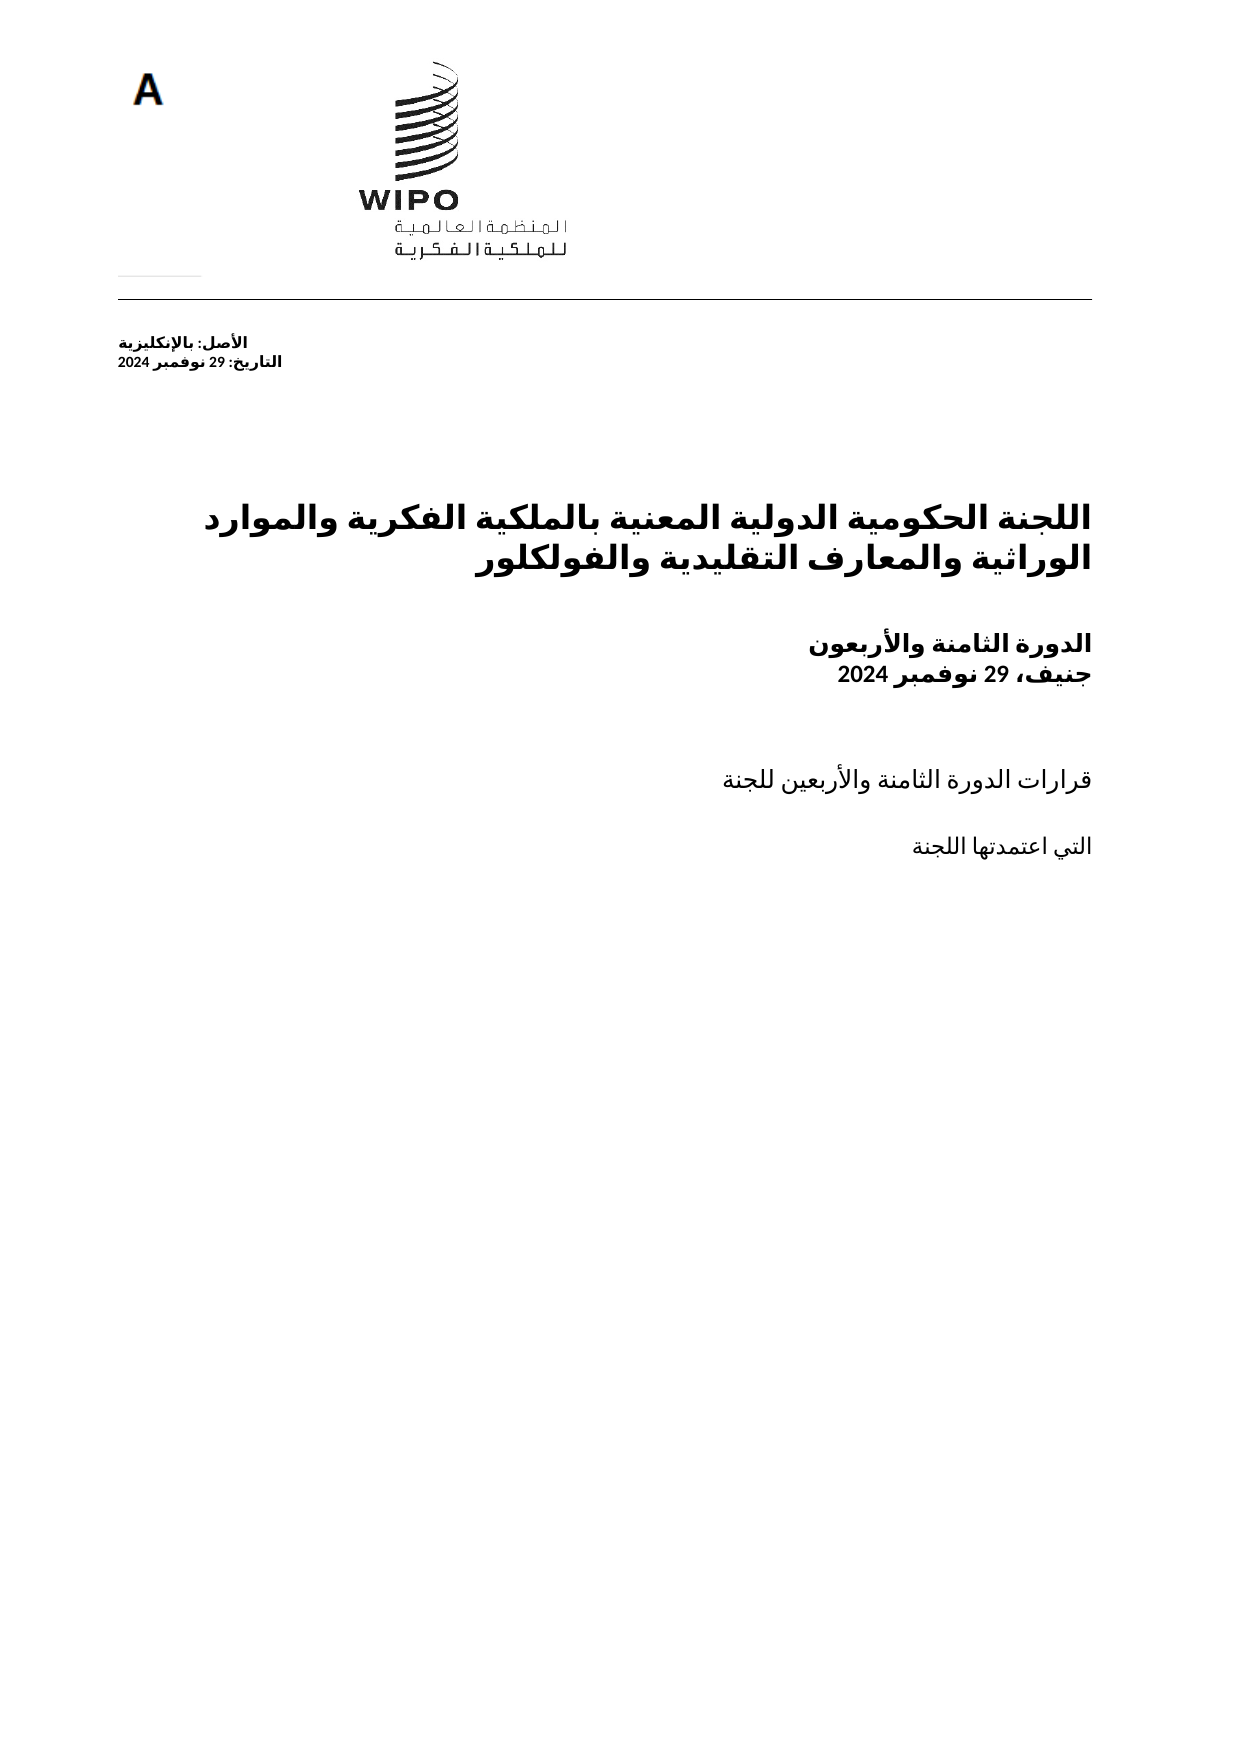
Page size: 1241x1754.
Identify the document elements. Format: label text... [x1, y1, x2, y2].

subtitle اللجنة الحكومية الدولية المعنية بالملكية الفكرية والموارد الوراثية والمعارف التقليدية والفولكلور [118, 497, 1092, 578]
text الأصل: بالإنكليزية [118, 333, 1092, 353]
text الدورة الثامنة والأربعون [118, 628, 1092, 659]
text التاريخ: 29 نوفمبر 2024 [118, 353, 1092, 372]
picture [356, 58, 574, 267]
text التي اعتمدتها اللجنة [118, 832, 1092, 860]
text جنيف، 29 نوفمبر 2024 [118, 659, 1092, 689]
text قرارات الدورة الثامنة والأربعين للجنة [118, 764, 1092, 795]
picture [118, 58, 203, 278]
